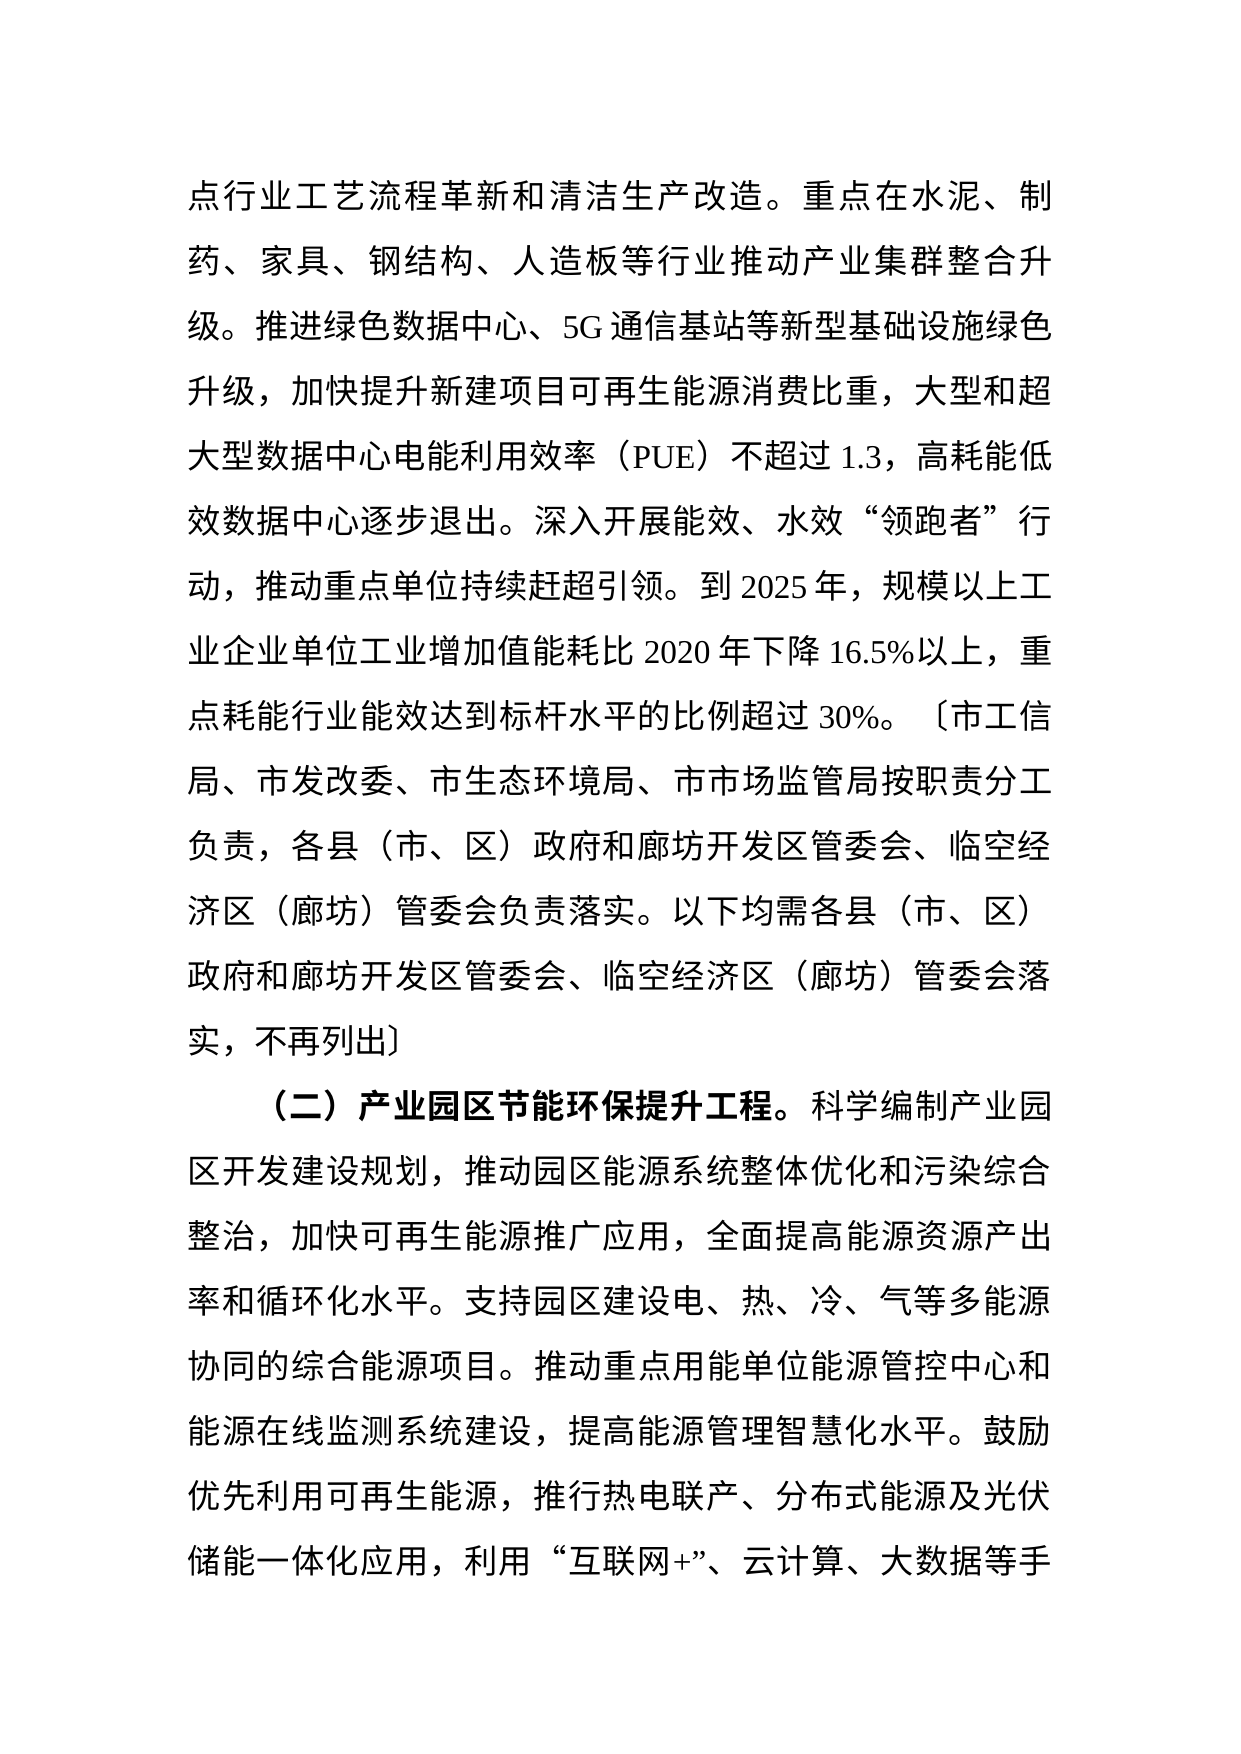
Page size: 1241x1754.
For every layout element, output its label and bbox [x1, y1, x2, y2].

text [187, 162, 1053, 1072]
text [187, 1072, 1053, 1592]
